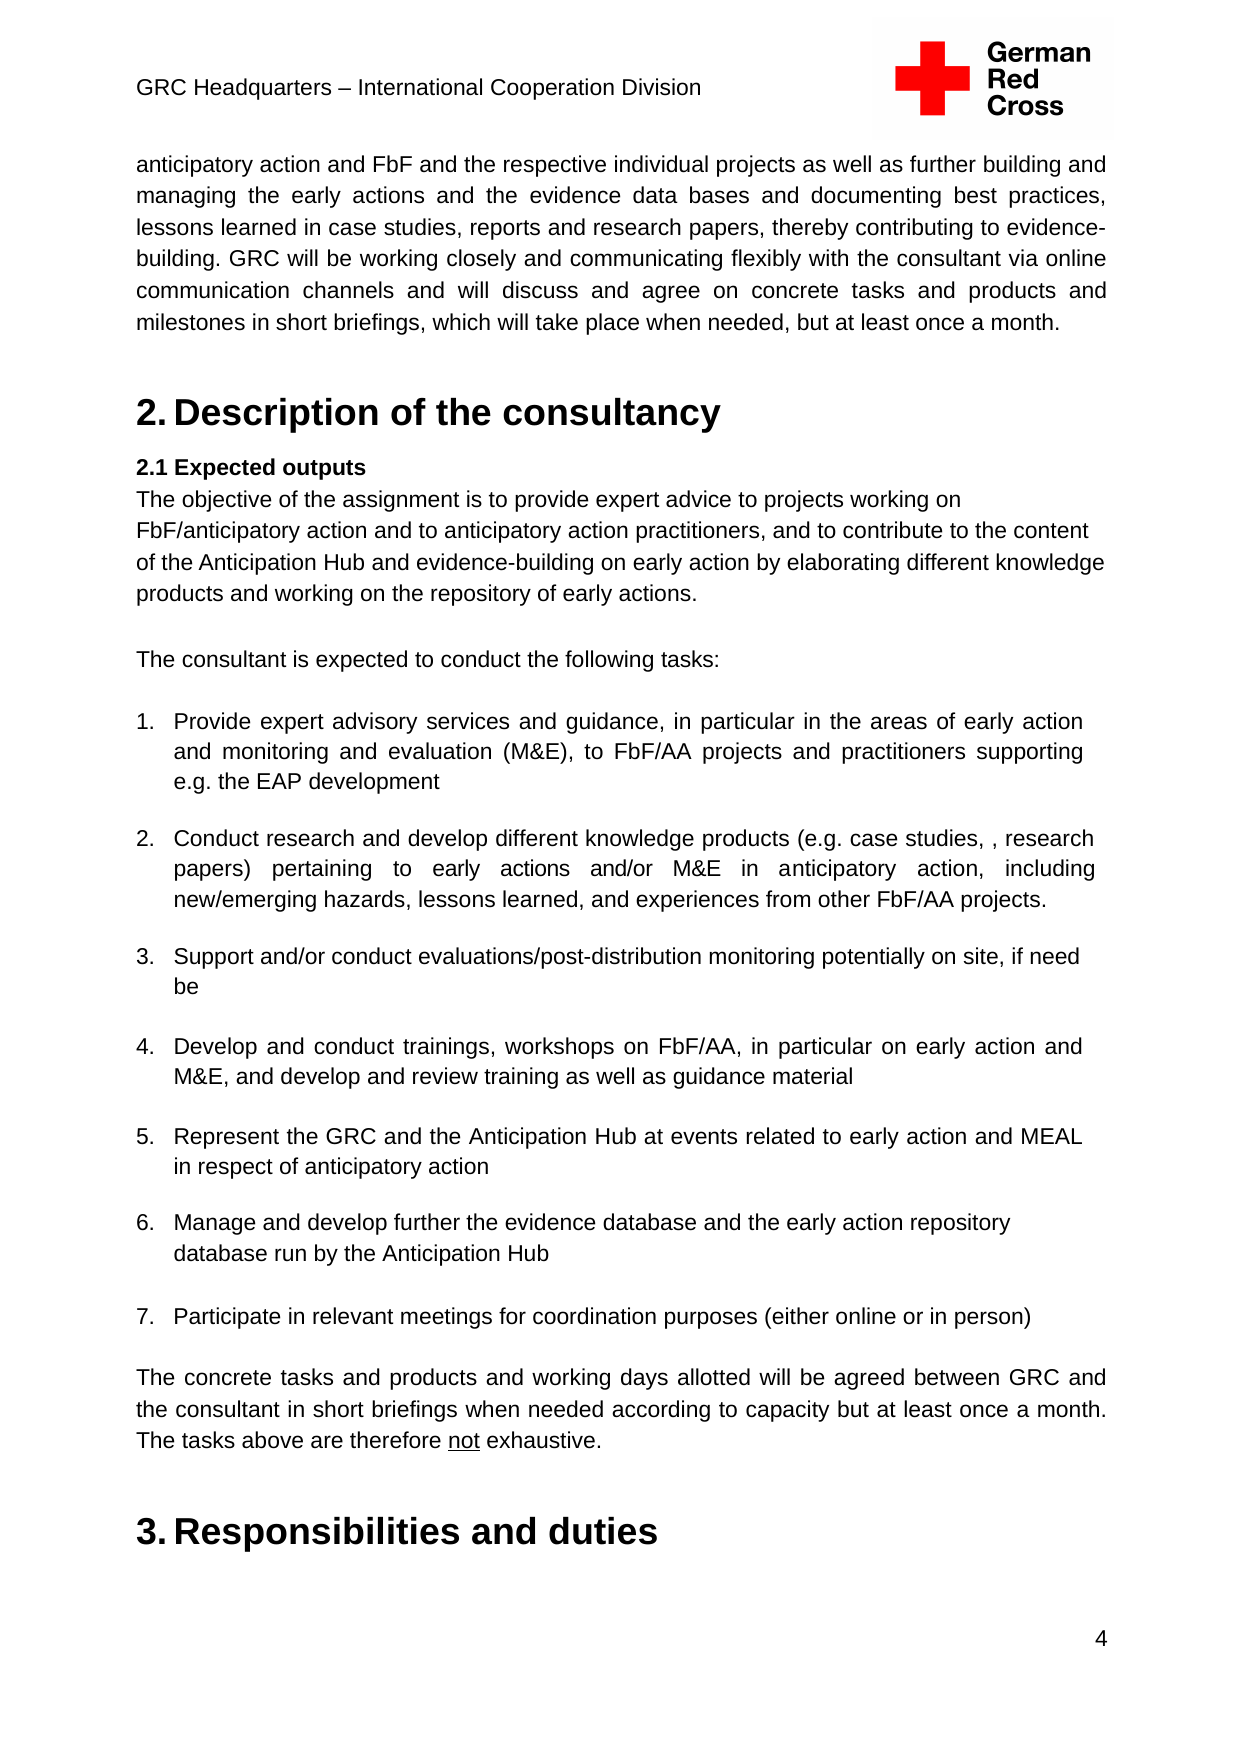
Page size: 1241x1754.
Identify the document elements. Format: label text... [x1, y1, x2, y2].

list Support and/or conduct evaluations/post-distribution monitoring potentially on site, if need be [136, 943, 1107, 999]
text The concrete tasks and products and working days allotted will be agreed between GRC and the consultant in short briefings when needed according to capacity but at least once a month. The tasks above are therefore not exhaustive. [136, 1364, 1107, 1454]
subtitle Description of the consultancy [136, 390, 1107, 433]
text 2.1 Expected outputs [136, 454, 1107, 481]
list Represent the GRC and the Anticipation Hub at events related to early action and MEAL in respect of anticipatory action [136, 1123, 1084, 1179]
text The consultant is expected to conduct the following tasks: [136, 646, 1107, 672]
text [136, 151, 1107, 335]
list Provide expert advisory services and guidance, in particular in the areas of early action and monitoring and evaluation (M&E), to FbF/AA projects and practitioners supporting e.g. the EAP development [136, 708, 1084, 794]
list Participate in relevant meetings for coordination purposes (either online or in person) [136, 1303, 1107, 1329]
list Conduct research and develop different knowledge products (e.g. case studies, , research papers) pertaining to early actions and/or M&E in anticipatory action, including new/emerging hazards, lessons learned, and experiences from other FbF/AA projects. [136, 825, 1096, 912]
text The objective of the assignment is to provide expert advice to projects working on FbF/anticipatory action and to anticipatory action practitioners, and to contribute to the content of the Anticipation Hub and evidence-building on early action by elaborating different knowledge products and working on the repository of early actions. [136, 486, 1107, 607]
picture [871, 17, 1114, 140]
subtitle Responsibilities and duties [136, 1509, 1107, 1552]
list Develop and conduct trainings, workshops on FbF/AA, in particular on early action and M&E, and develop and review training as well as guidance material [136, 1033, 1084, 1089]
list Manage and develop further the evidence database and the early action repository database run by the Anticipation Hub [136, 1209, 1107, 1266]
